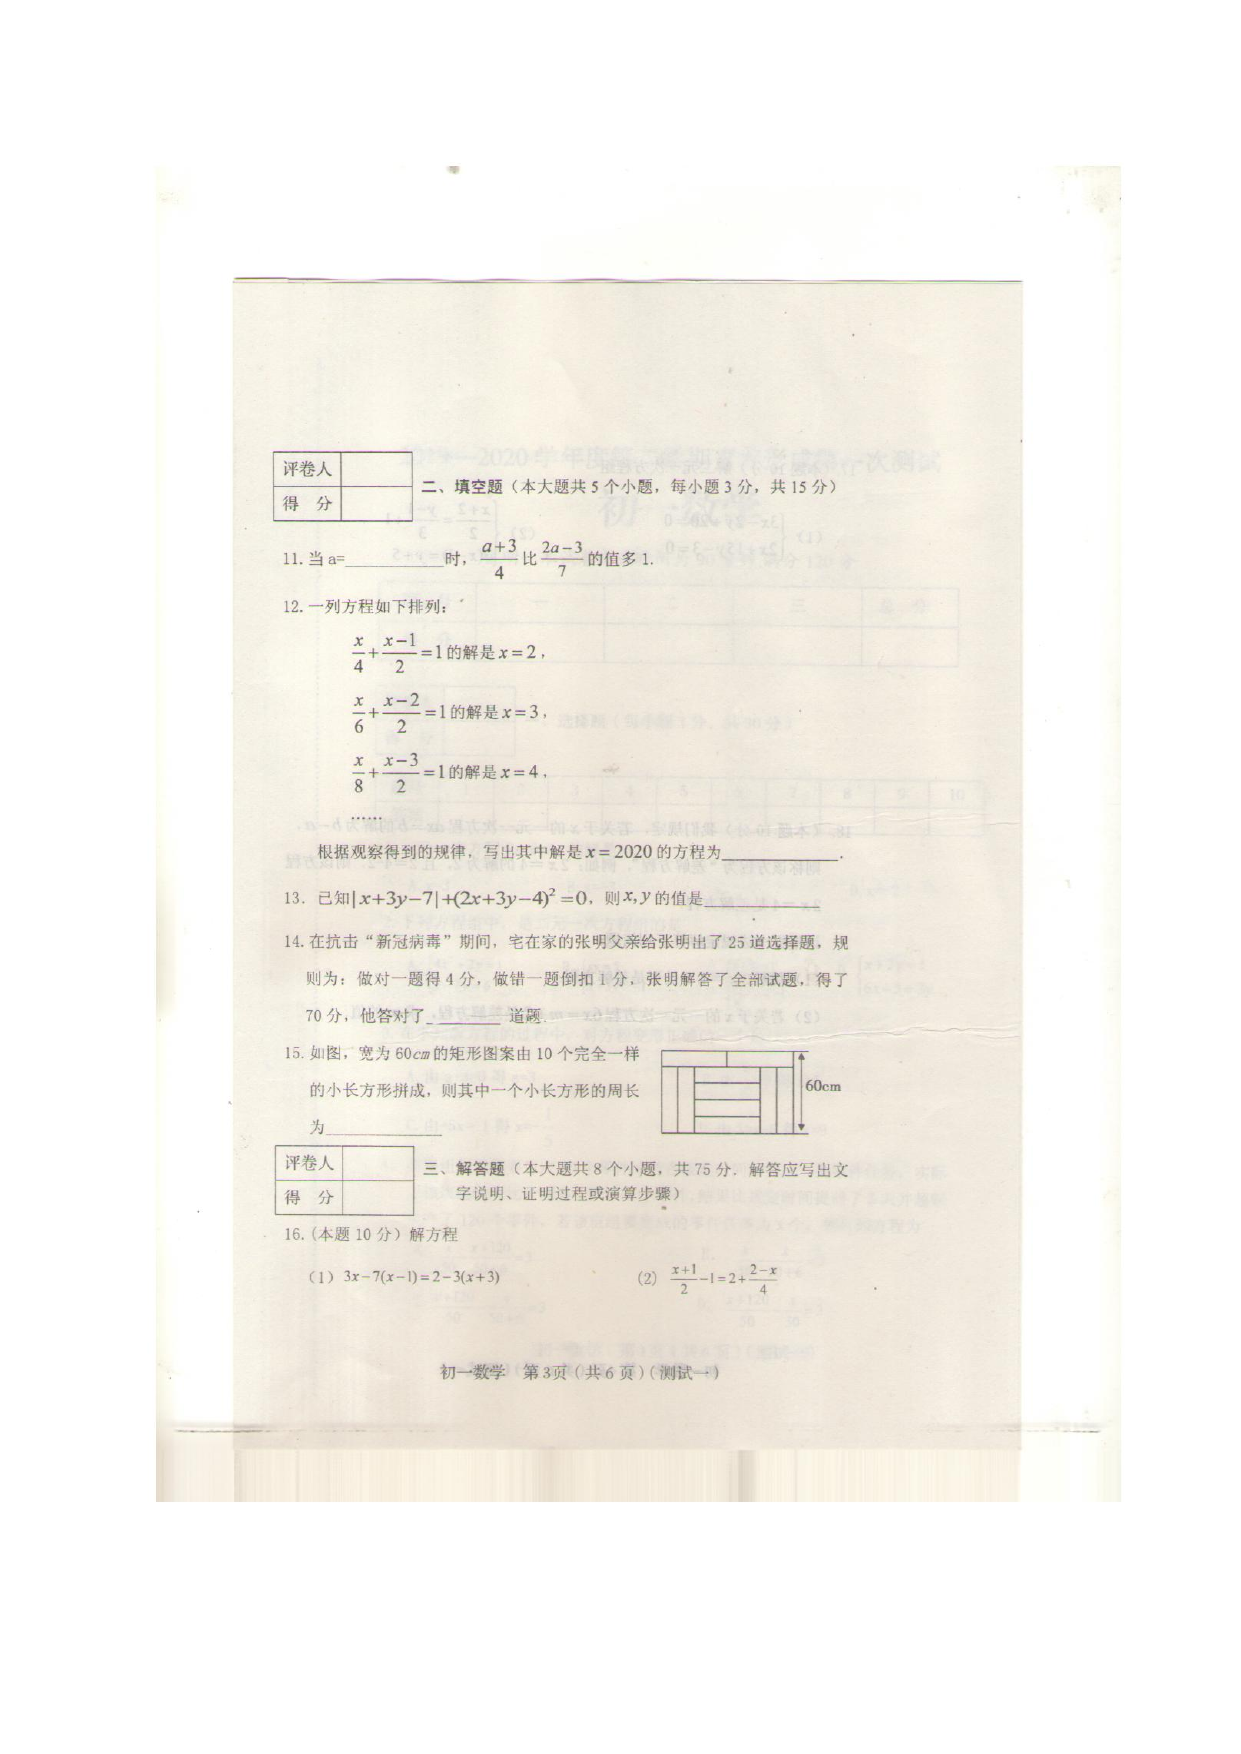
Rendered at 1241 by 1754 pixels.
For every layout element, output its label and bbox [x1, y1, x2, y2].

picture [147, 162, 1127, 1506]
